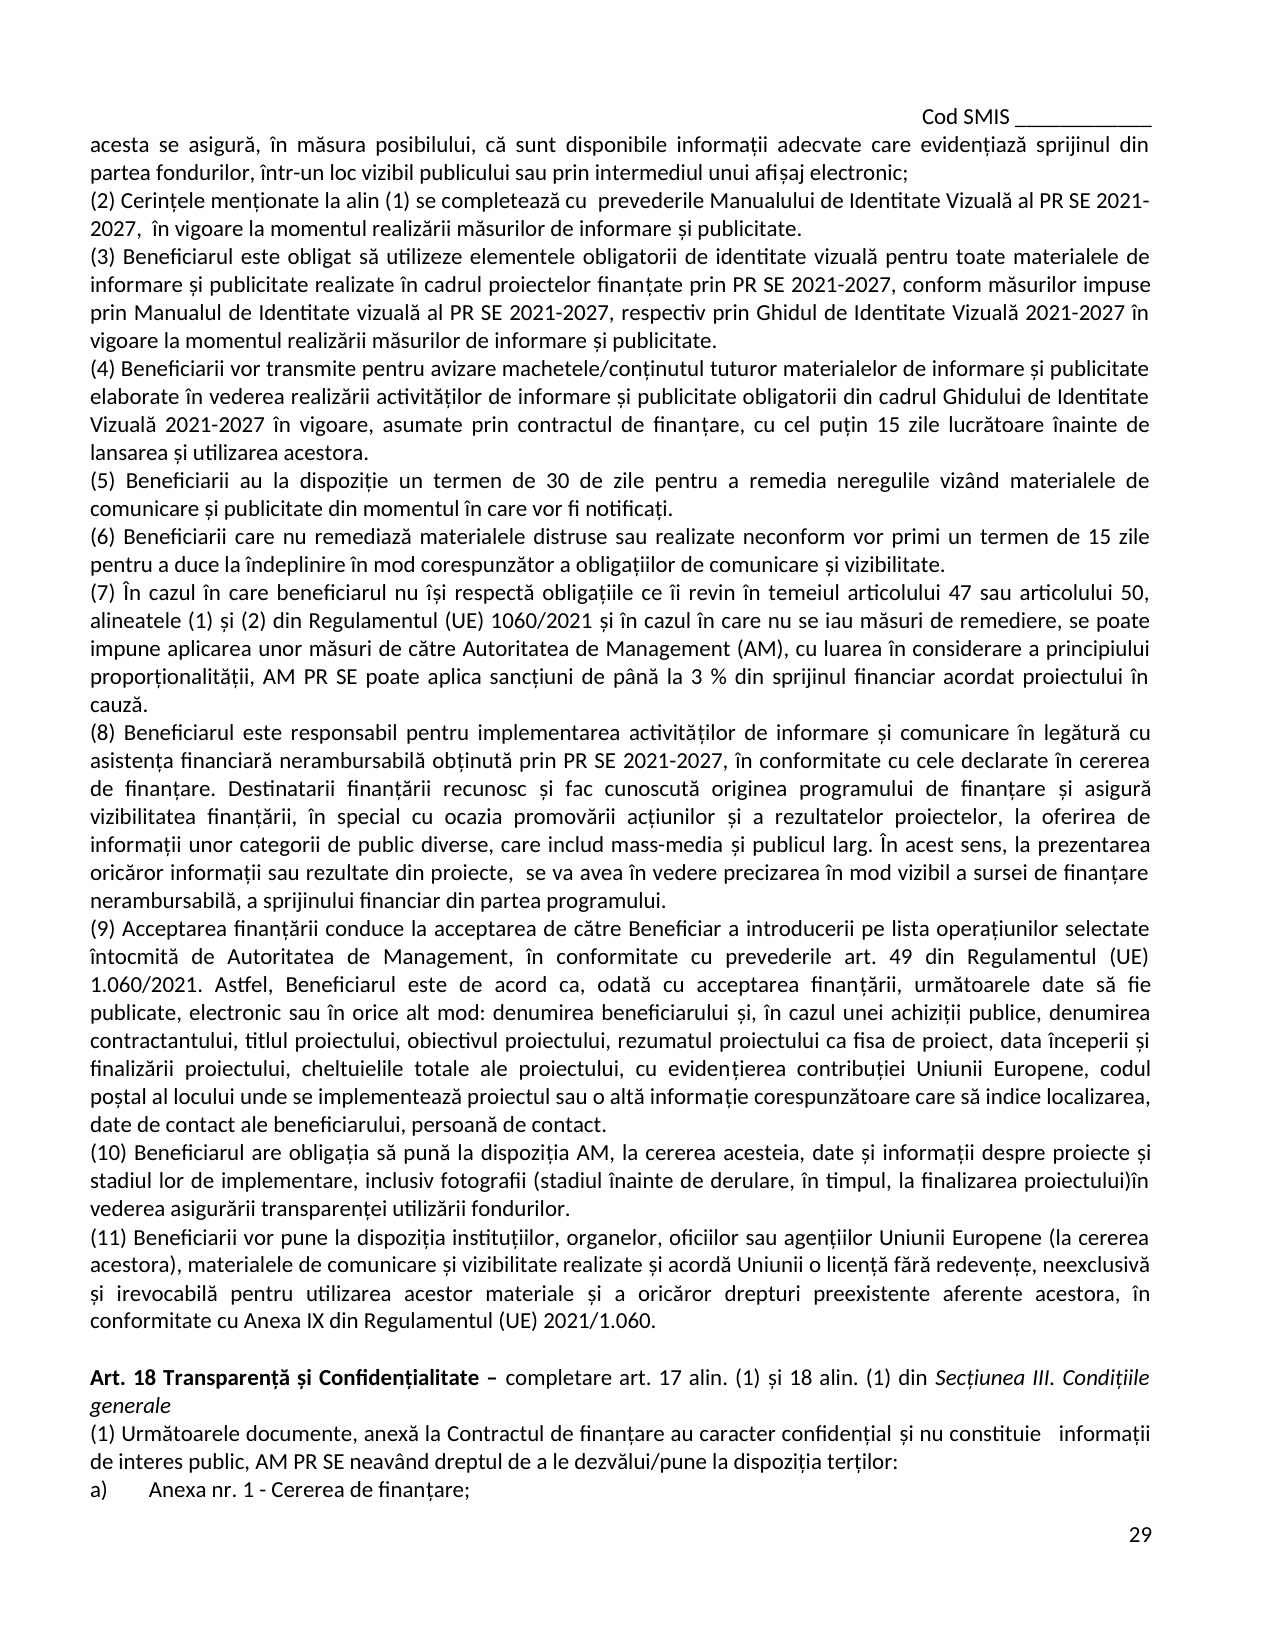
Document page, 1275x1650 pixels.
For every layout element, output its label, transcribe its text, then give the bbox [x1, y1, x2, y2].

text Art. 18 Transparență și Confidențialitate – completare art. 17 alin. (1) și 18 alin. (1) din Secțiunea III. Condițiile generale [90, 1363, 1152, 1419]
text (7) În cazul în care beneficiarul nu își respectă obligațiile ce îi revin în temeiul articolului 47 sau articolului 50, alineatele (1) și (2) din Regulamentul (UE) 1060/2021 și în cazul în care nu se iau măsuri de remediere, se poate impune aplicarea unor măsuri de către Autoritatea de Management (AM), cu luarea în considerare a principiului proporționalității, AM PR SE poate aplica sancțiuni de până la 3 % din sprijinul financiar acordat proiectului în cauză. [90, 578, 1152, 718]
list Anexa nr. 1 - Cererea de finanţare; [90, 1475, 1152, 1503]
text (1) Următoarele documente, anexă la Contractul de finanțare au caracter confidențial și nu constituie informații de interes public, AM PR SE neavând dreptul de a le dezvălui/pune la dispoziția terților: [90, 1419, 1152, 1475]
text (3) Beneficiarul este obligat să utilizeze elementele obligatorii de identitate vizuală pentru toate materialele de informare şi publicitate realizate în cadrul proiectelor finanţate prin PR SE 2021-2027, conform măsurilor impuse prin Manualul de Identitate vizuală al PR SE 2021-2027, respectiv prin Ghidul de Identitate Vizuală 2021-2027 în vigoare la momentul realizării măsurilor de informare și publicitate. [90, 242, 1152, 354]
text (10) Beneficiarul are obligaţia să pună la dispoziţia AM, la cererea acesteia, date şi informaţii despre proiecte şi stadiul lor de implementare, inclusiv fotografii (stadiul înainte de derulare, în timpul, la finalizarea proiectului)în vederea asigurării transparenței utilizării fondurilor. [90, 1138, 1152, 1223]
text (4) Beneficiarii vor transmite pentru avizare machetele/conținutul tuturor materialelor de informare şi publicitate elaborate în vederea realizării activităților de informare şi publicitate obligatorii din cadrul Ghidului de Identitate Vizuală 2021-2027 în vigoare, asumate prin contractul de finanţare, cu cel puțin 15 zile lucrătoare înainte de lansarea şi utilizarea acestora. [90, 354, 1152, 466]
text (11) Beneficiarii vor pune la dispoziția instituțiilor, organelor, oficiilor sau agențiilor Uniunii Europene (la cererea acestora), materialele de comunicare și vizibilitate realizate și acordă Uniunii o licență fără redevențe, neexclusivă și irevocabilă pentru utilizarea acestor materiale și a oricăror drepturi preexistente aferente acestora, în conformitate cu Anexa IX din Regulamentul (UE) 2021/1.060. [90, 1223, 1152, 1335]
text (9) Acceptarea finanţării conduce la acceptarea de către Beneficiar a introducerii pe lista operațiunilor selectate întocmită de Autoritatea de Management, în conformitate cu prevederile art. 49 din Regulamentul (UE) 1.060/2021. Astfel, Beneficiarul este de acord ca, odată cu acceptarea finanţării, următoarele date să fie publicate, electronic sau în orice alt mod: denumirea beneficiarului și, în cazul unei achiziții publice, denumirea contractantului, titlul proiectului, obiectivul proiectului, rezumatul proiectului ca fisa de proiect, data începerii şi finalizării proiectului, cheltuielile totale ale proiectului, cu evidenţierea contribuţiei Uniunii Europene, codul poştal al locului unde se implementează proiectul sau o altă informaţie corespunzătoare care să indice localizarea, date de contact ale beneficiarului, persoană de contact. [90, 914, 1152, 1138]
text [90, 130, 1152, 186]
text (6) Beneficiarii care nu remediază materialele distruse sau realizate neconform vor primi un termen de 15 zile pentru a duce la îndeplinire în mod corespunzător a obligațiilor de comunicare și vizibilitate. [90, 522, 1152, 578]
text (5) Beneficiarii au la dispoziție un termen de 30 de zile pentru a remedia neregulile vizând materialele de comunicare și publicitate din momentul în care vor fi notificați. [90, 466, 1152, 522]
text (2) Cerințele menționate la alin (1) se completează cu prevederile Manualului de Identitate Vizuală al PR SE 2021-2027, în vigoare la momentul realizării măsurilor de informare și publicitate. [90, 186, 1152, 242]
text (8) Beneficiarul este responsabil pentru implementarea activităţilor de informare şi comunicare în legătură cu asistenţa financiară nerambursabilă obţinută prin PR SE 2021-2027, în conformitate cu cele declarate în cererea de finanţare. Destinatarii finanțării recunosc și fac cunoscută originea programului de finanțare și asigură vizibilitatea finanțării, în special cu ocazia promovării acțiunilor și a rezultatelor proiectelor, la oferirea de informații unor categorii de public diverse, care includ mass-media și publicul larg. În acest sens, la prezentarea oricăror informații sau rezultate din proiecte, se va avea în vedere precizarea în mod vizibil a sursei de finanțare nerambursabilă, a sprijinului financiar din partea programului. [90, 718, 1152, 914]
